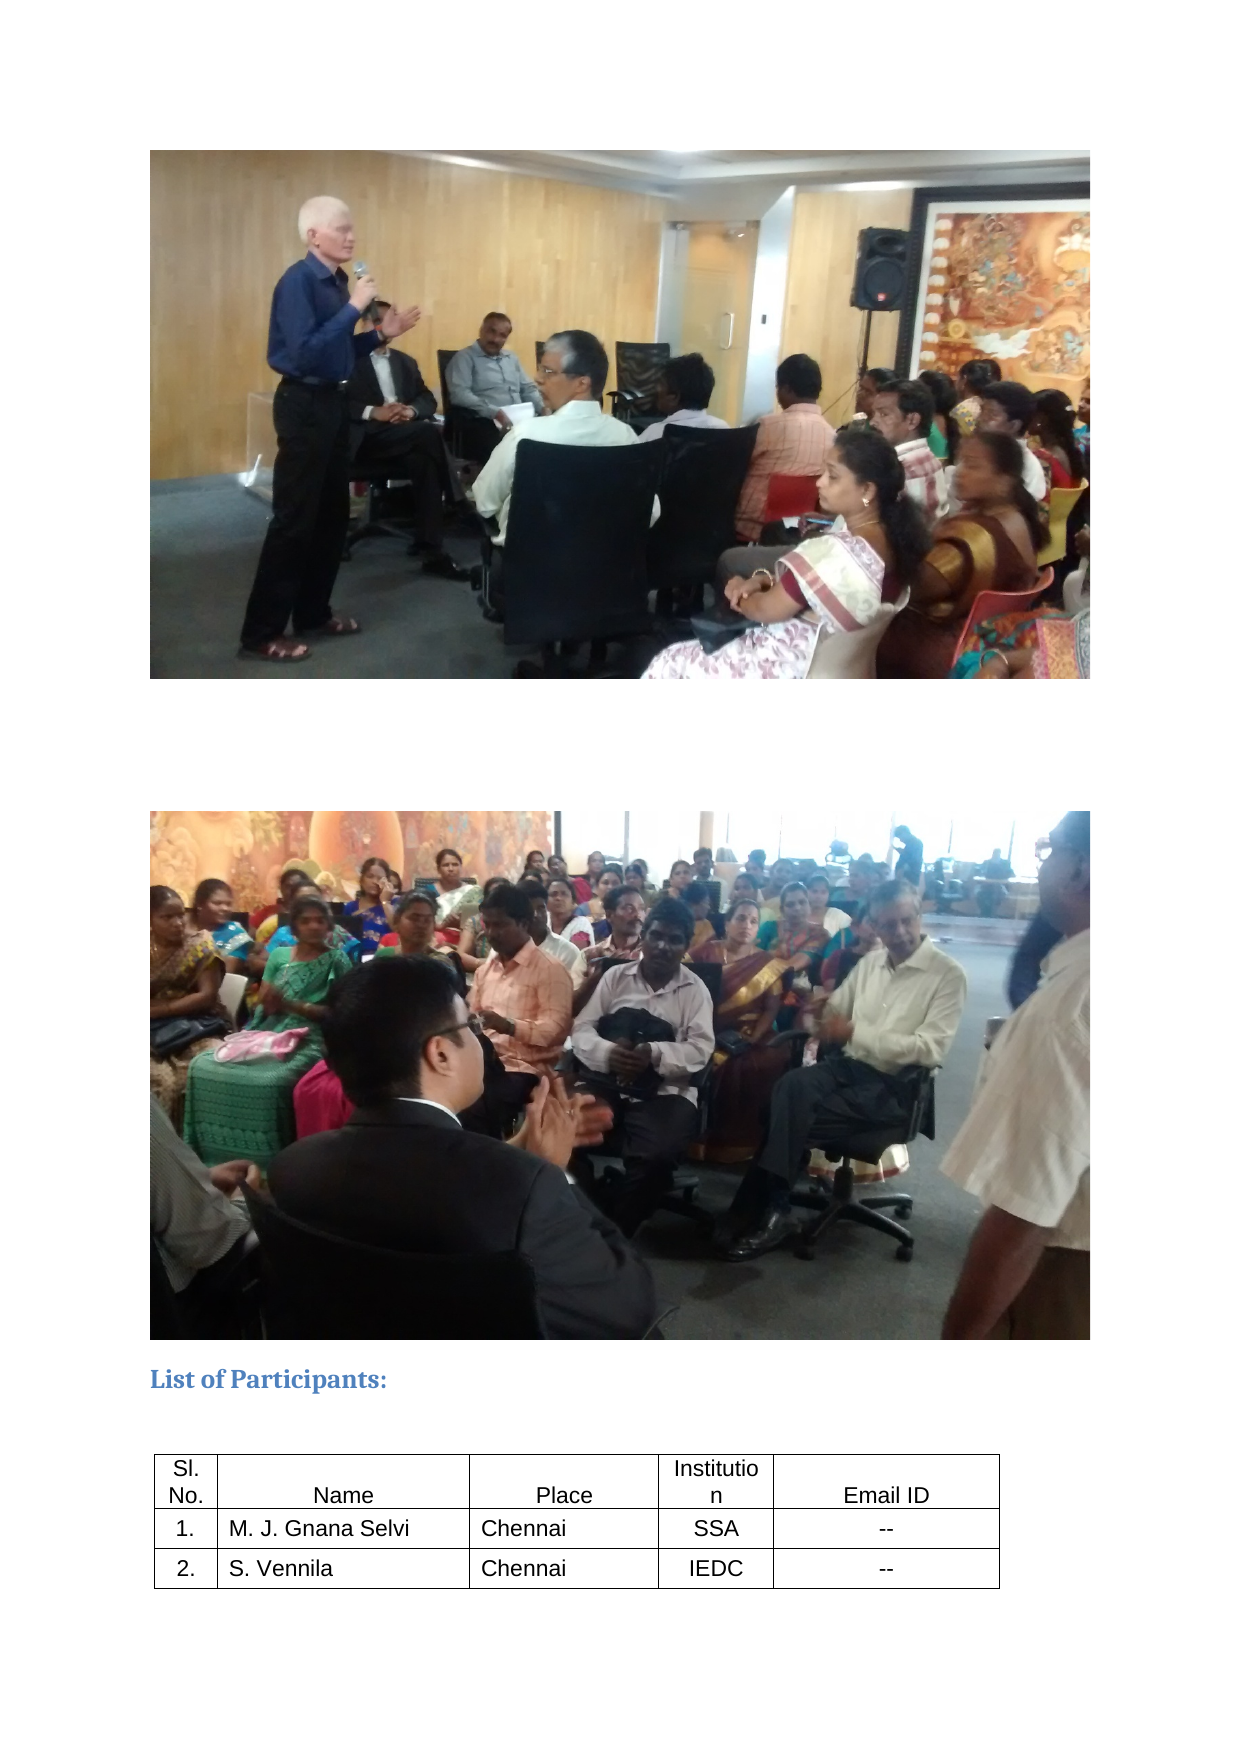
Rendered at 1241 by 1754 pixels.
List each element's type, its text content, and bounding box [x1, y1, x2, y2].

table_cell Chennai [470, 1549, 658, 1588]
picture [150, 150, 1091, 679]
table_cell Chennai [470, 1509, 658, 1548]
table_cell [155, 1509, 217, 1548]
table_cell -- [774, 1509, 999, 1548]
table_cell 2. [155, 1549, 217, 1588]
subtitle List of Participants: [150, 1364, 1090, 1396]
table_header Place [470, 1455, 658, 1508]
table_header Email ID [774, 1455, 999, 1508]
table_cell SSA [659, 1509, 773, 1548]
table_header Name [218, 1455, 469, 1508]
table_cell M. J. Gnana Selvi [218, 1509, 469, 1548]
table_cell S. Vennila [218, 1549, 469, 1588]
table_header Sl. No. [155, 1455, 217, 1508]
picture [150, 811, 1091, 1340]
table_cell -- [774, 1549, 999, 1588]
table_header Institution [659, 1455, 773, 1508]
table_cell IEDC [659, 1549, 773, 1588]
